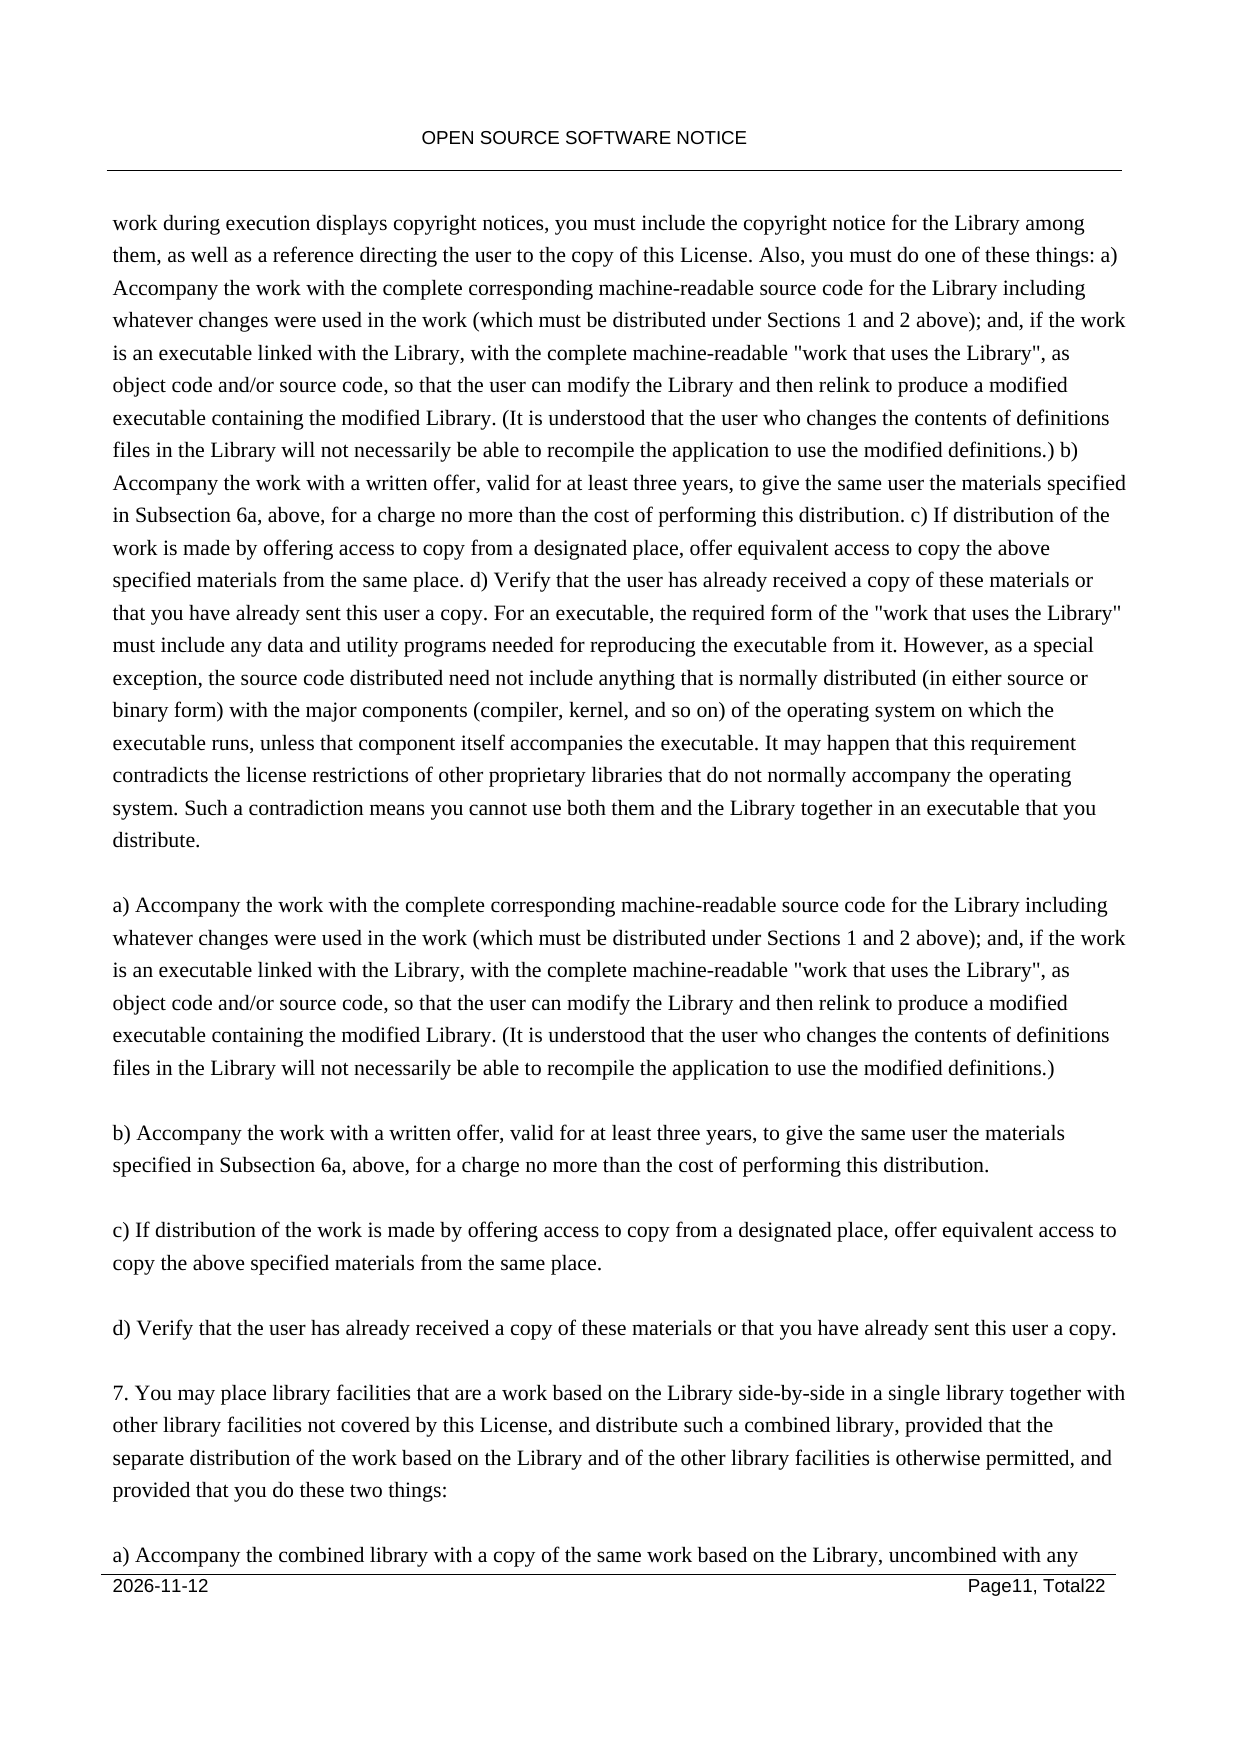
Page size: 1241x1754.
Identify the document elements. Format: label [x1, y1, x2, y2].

text [112, 206, 1128, 1571]
